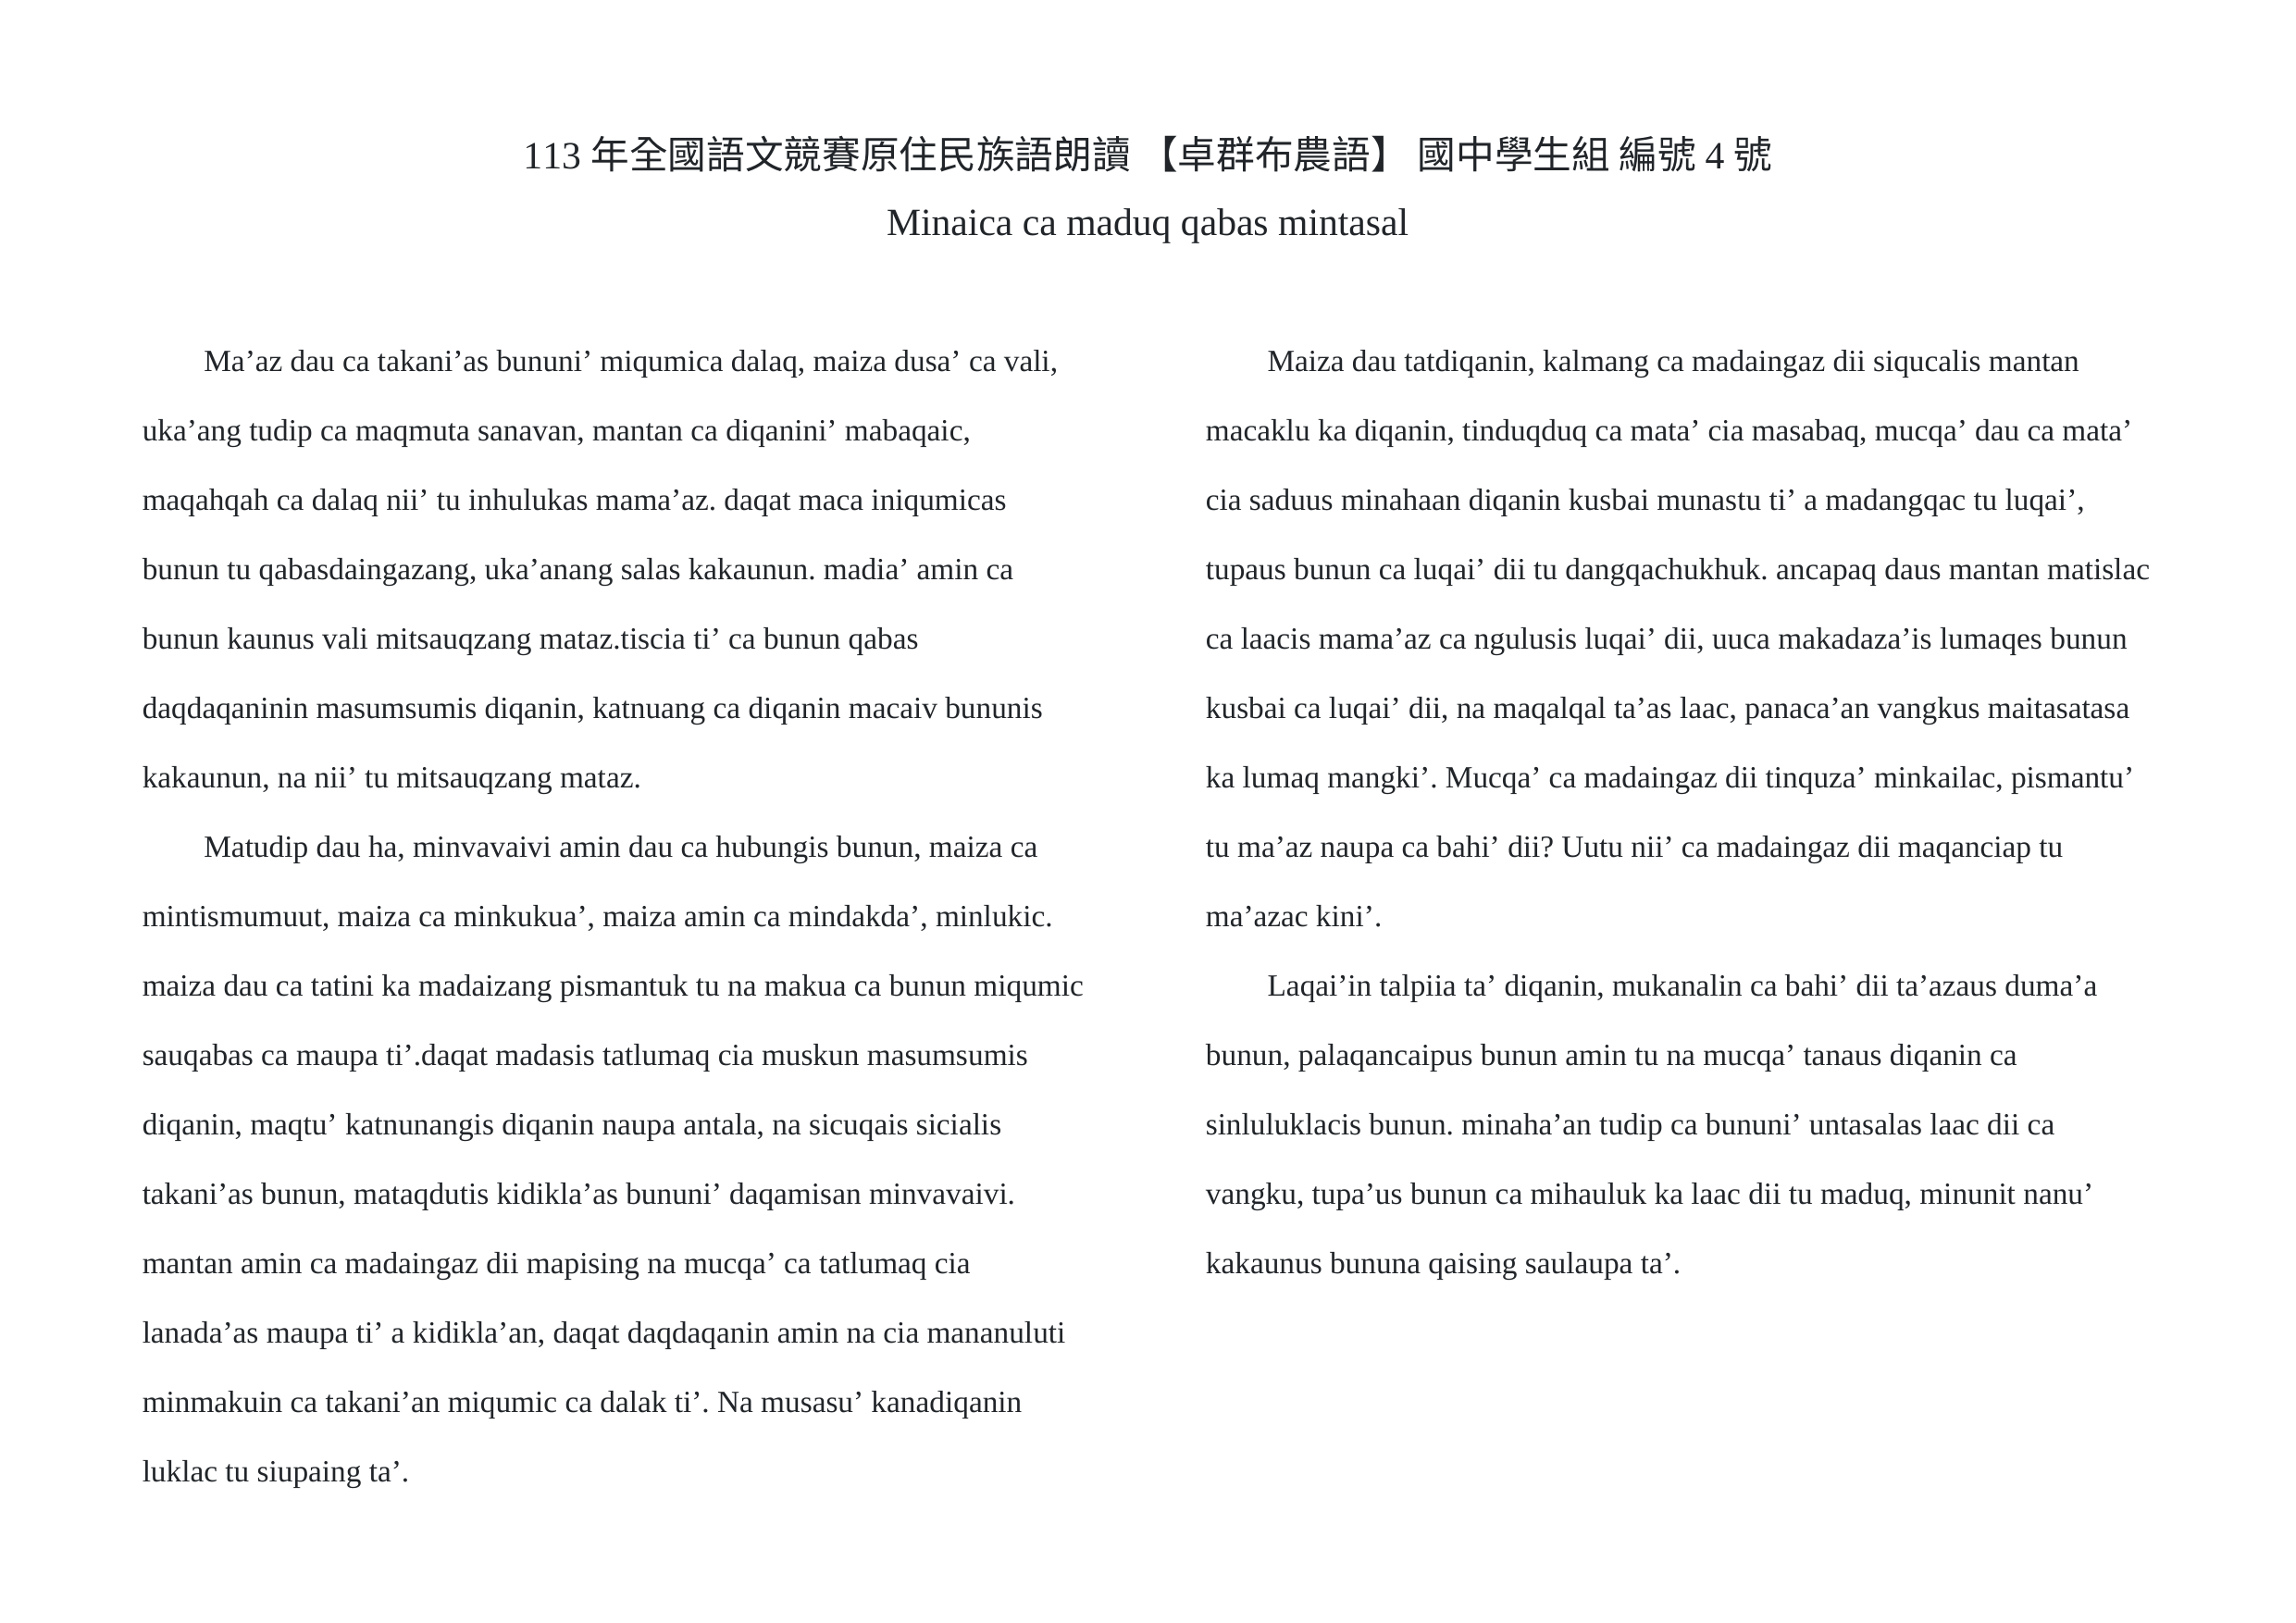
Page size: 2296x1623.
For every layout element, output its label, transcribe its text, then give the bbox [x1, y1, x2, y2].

text Minaica ca maduq qabas mintasal [142, 187, 2153, 256]
text Maiza dau tatdiqanin, kalmang ca madaingaz dii siqucalis mantan macaklu ka diqanin, tinduqduq ca mata’ cia masabaq, mucqa’ dau ca mata’ cia saduus minahaan diqanin kusbai munastu ti’ a madangqac tu luqai’, tupaus bunun ca luqai’ dii tu dangqachukhuk. ancapaq daus mantan matislac ca laacis mama’az ca ngulusis luqai’ dii, uuca makadaza’is lumaqes bunun kusbai ca luqai’ dii, na maqalqal ta’as laac, panaca’an vangkus maitasatasa ka lumaq mangki’. Mucqa’ ca madaingaz dii tinquza’ minkailac, pismantu’ tu ma’az naupa ca bahi’ dii? Uutu nii’ ca madaingaz dii maqanciap tu ma’azac kini’. [1206, 326, 2153, 950]
text Ma’az dau ca takani’as bununi’ miqumica dalaq, maiza dusa’ ca vali, uka’ang tudip ca maqmuta sanavan, mantan ca diqanini’ mabaqaic, maqahqah ca dalaq nii’ tu inhulukas mama’az. daqat maca iniqumicas bunun tu qabasdaingazang, uka’anang salas kakaunun. madia’ amin ca bunun kaunus vali mitsauqzang mataz.tiscia ti’ ca bunun qabas daqdaqaninin masumsumis diqanin, katnuang ca diqanin macaiv bununis kakaunun, na nii’ tu mitsauqzang mataz. [142, 326, 1090, 812]
text Laqai’in talpiia ta’ diqanin, mukanalin ca bahi’ dii ta’azaus duma’a bunun, palaqancaipus bunun amin tu na mucqa’ tanaus diqanin ca sinluluklacis bunun. minaha’an tudip ca bununi’ untasalas laac dii ca vangku, tupa’us bunun ca mihauluk ka laac dii tu maduq, minunit nanu’ kakaunus bununa qaising saulaupa ta’. [1206, 950, 2153, 1297]
text 113 年全國語文競賽原住民族語朗讀 【卓群布農語】 國中學生組 編號 4 號 [142, 118, 2153, 187]
text Matudip dau ha, minvavaivi amin dau ca hubungis bunun, maiza ca mintismumuut, maiza ca minkukua’, maiza amin ca mindakda’, minlukic. maiza dau ca tatini ka madaizang pismantuk tu na makua ca bunun miqumic sauqabas ca maupa ti’.daqat madasis tatlumaq cia muskun masumsumis diqanin, maqtu’ katnunangis diqanin naupa antala, na sicuqais sicialis takani’as bunun, mataqdutis kidikla’as bununi’ daqamisan minvavaivi. mantan amin ca madaingaz dii mapising na mucqa’ ca tatlumaq cia lanada’as maupa ti’ a kidikla’an, daqat daqdaqanin amin na cia mananuluti minmakuin ca takani’an miqumic ca dalak ti’. Na musasu’ kanadiqanin luklac tu siupaing ta’. [142, 812, 1090, 1505]
